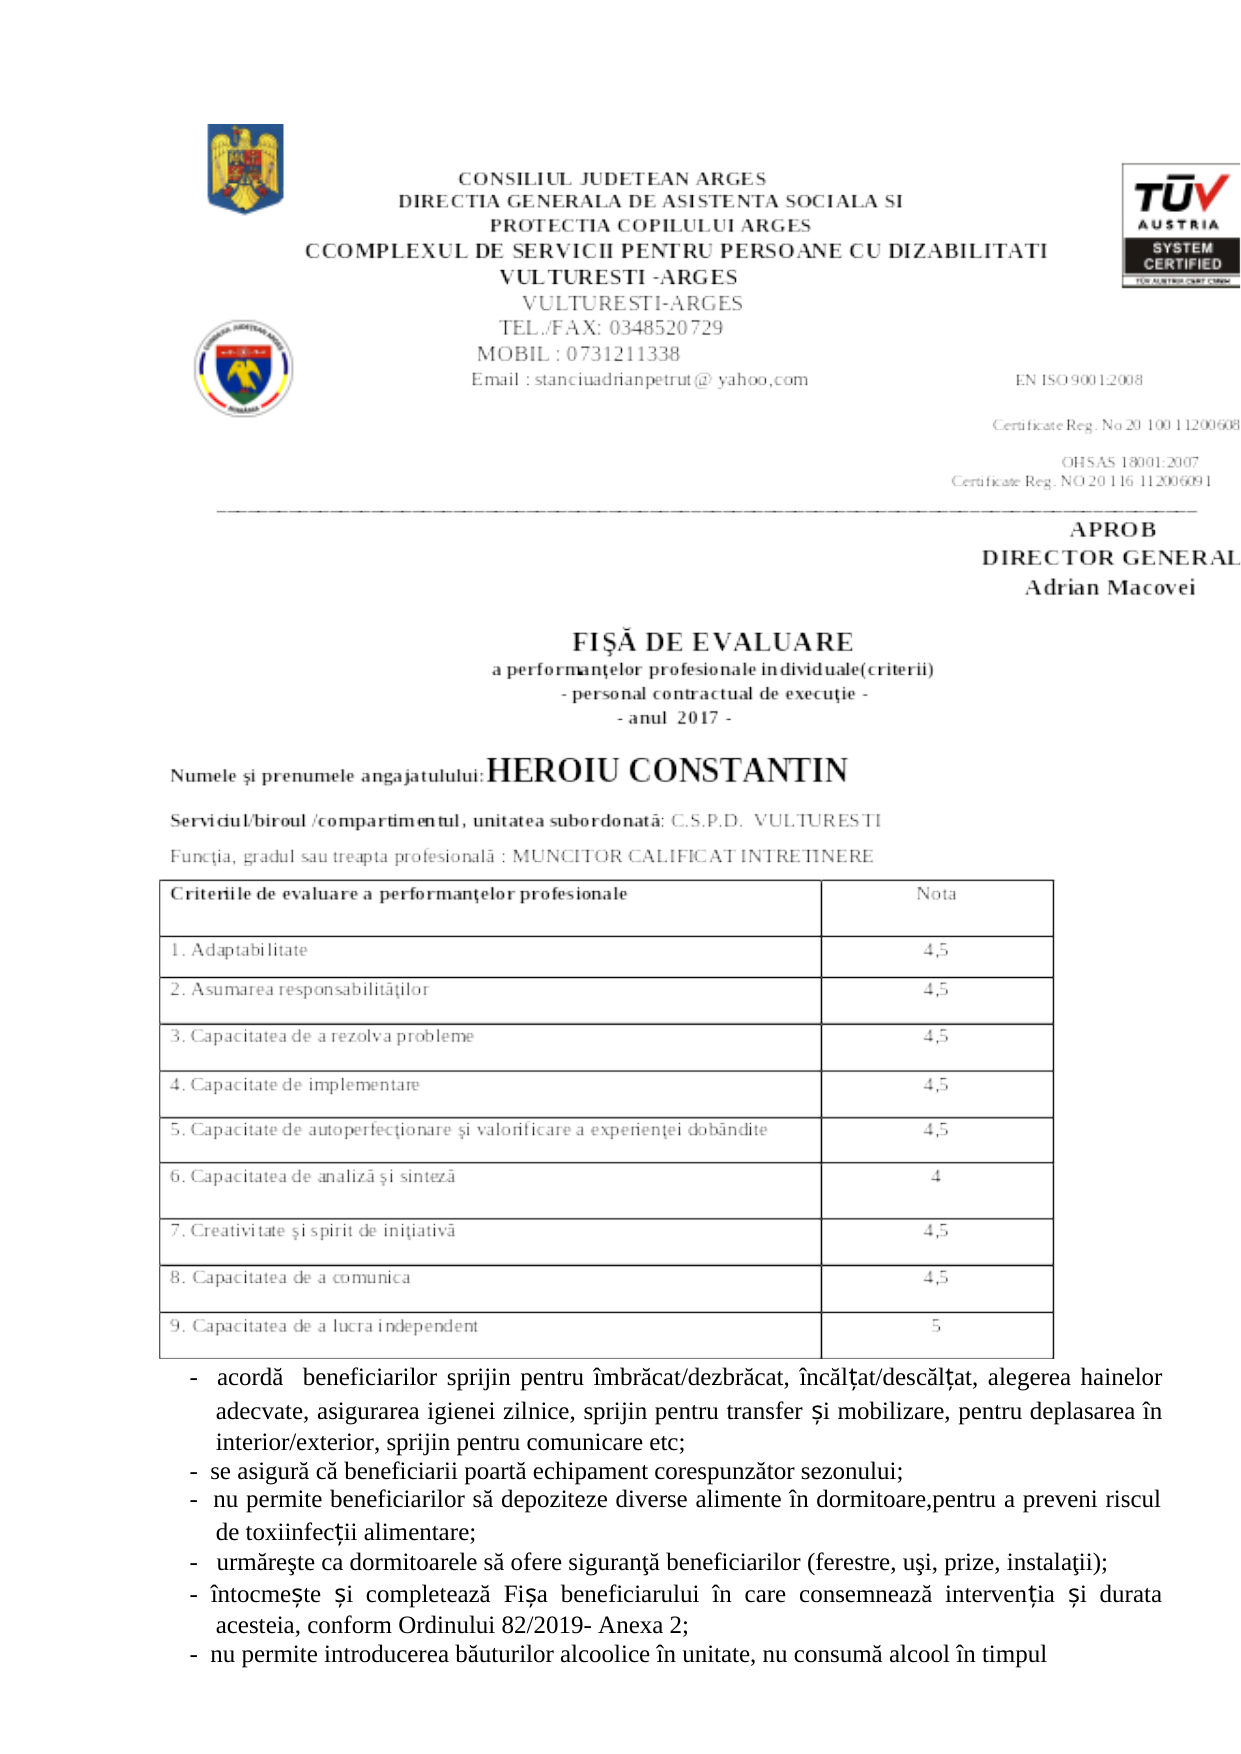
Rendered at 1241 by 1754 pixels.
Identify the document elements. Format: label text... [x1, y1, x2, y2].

text - acordă beneficiarilor sprijin pentru îmbrăcat/dezbrăcat, încălțat/descălțat, alegerea hainelor adecvate, asigurarea igienei zilnice, sprijin pentru transfer și mobilizare, pentru deplasarea în interior/exterior, sprijin pentru comunicare etc; [189, 1359, 1162, 1456]
text - urmăreşte ca dormitoarele să ofere siguranţă beneficiarilor (ferestre, uşi, prize, instalaţii); [189, 1547, 1162, 1576]
text - nu permite introducerea băuturilor alcoolice în unitate, nu consumă alcool în timpul [189, 1639, 1162, 1668]
text - se asigură că beneficiarii poartă echipament corespunzător sezonului; [189, 1456, 1162, 1484]
text - întocmește și completează Fișa beneficiarului în care consemnează intervenția și durata acesteia, conform Ordinului 82/2019- Anexa 2; [189, 1576, 1162, 1639]
text - nu permite beneficiarilor să depoziteze diverse alimente în dormitoare,pentru a preveni riscul de toxiinfecții alimentare; [189, 1484, 1162, 1547]
